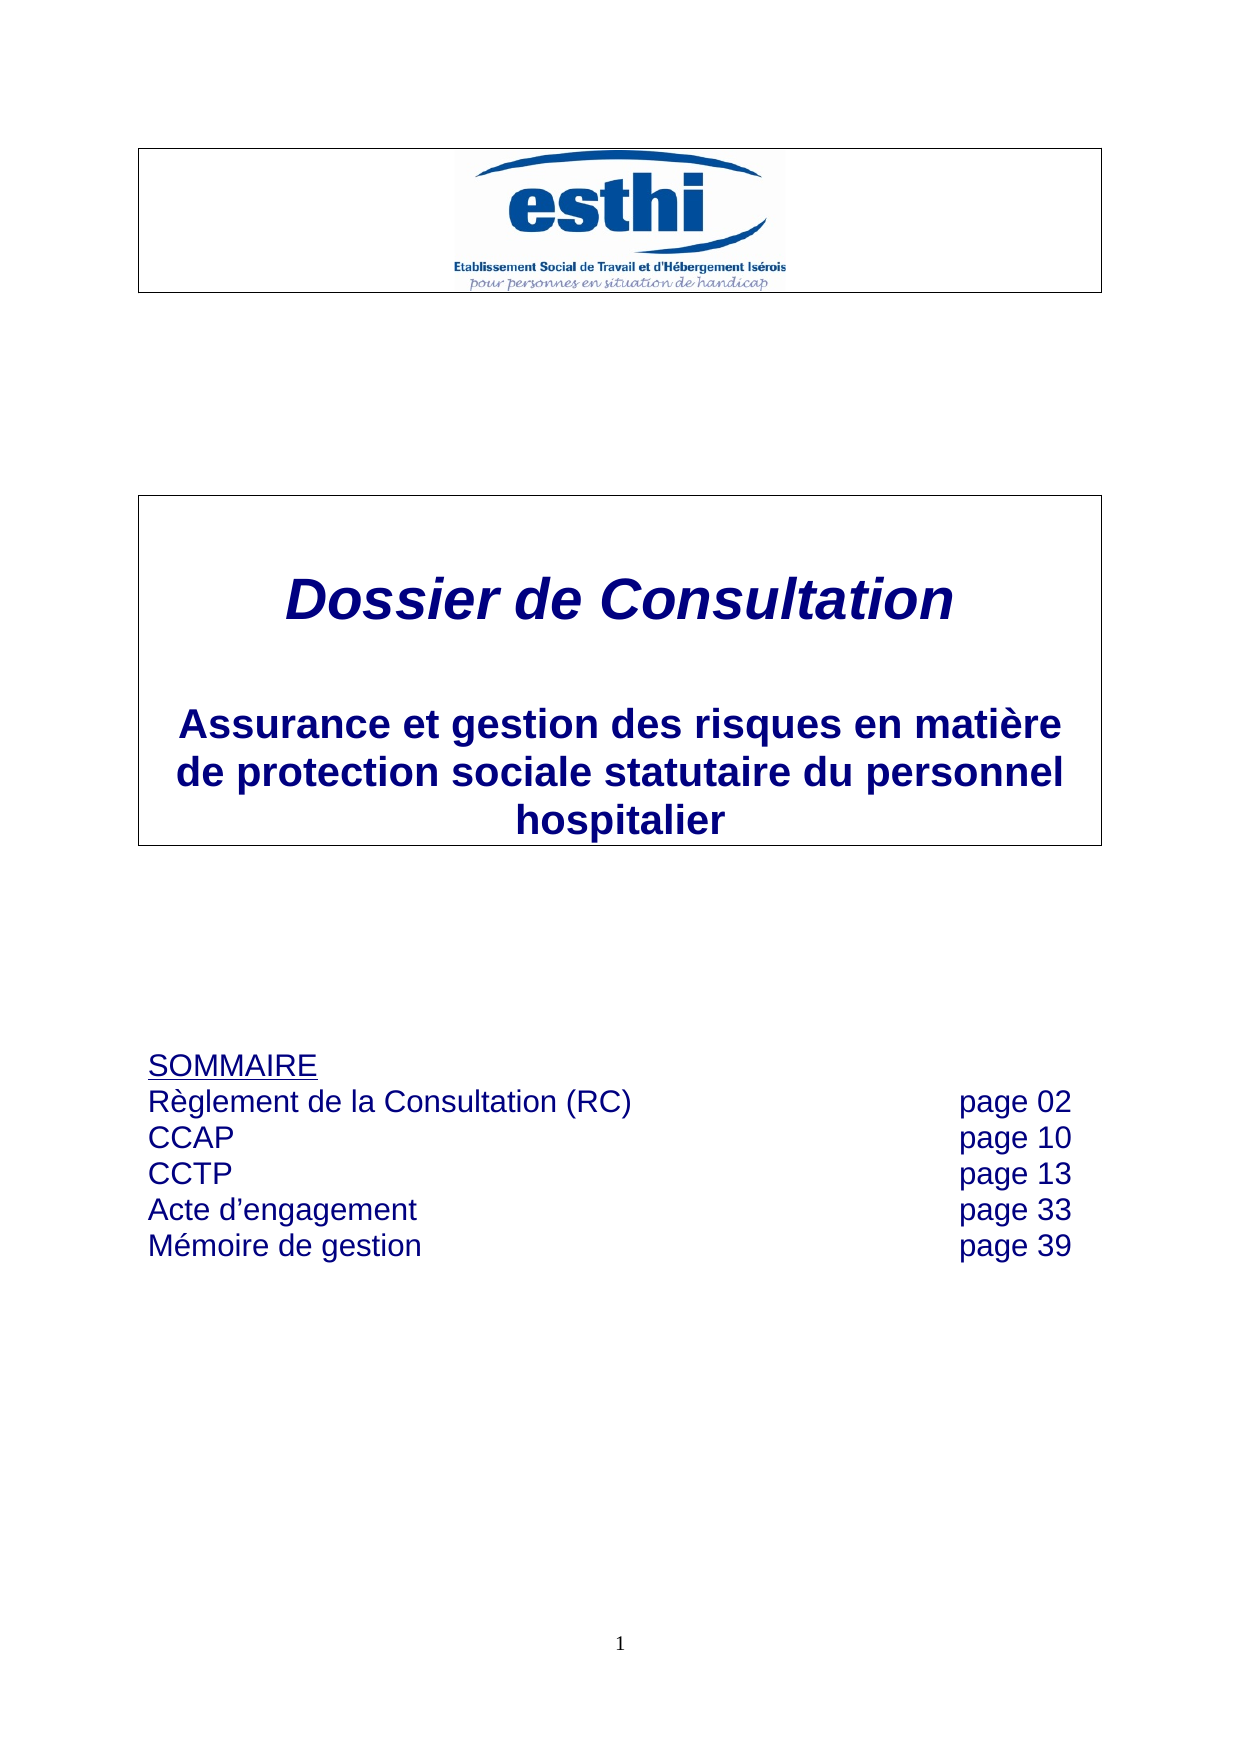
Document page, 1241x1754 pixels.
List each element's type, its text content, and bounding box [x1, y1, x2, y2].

text Dossier de Consultation [148, 565, 1092, 632]
text SOMMAIRE [148, 1047, 1092, 1083]
text CCAP page 10 [148, 1119, 1092, 1155]
text Acte d’engagement page 33 [148, 1191, 1092, 1227]
text Mémoire de gestion page 39 [148, 1227, 1092, 1263]
picture [454, 150, 786, 291]
text Assurance et gestion des risques en matière de protection sociale statutaire du personnel hospitalier [139, 696, 1101, 845]
text CCTP page 13 [148, 1155, 1092, 1191]
text Règlement de la Consultation (RC) page 02 [148, 1083, 1092, 1119]
